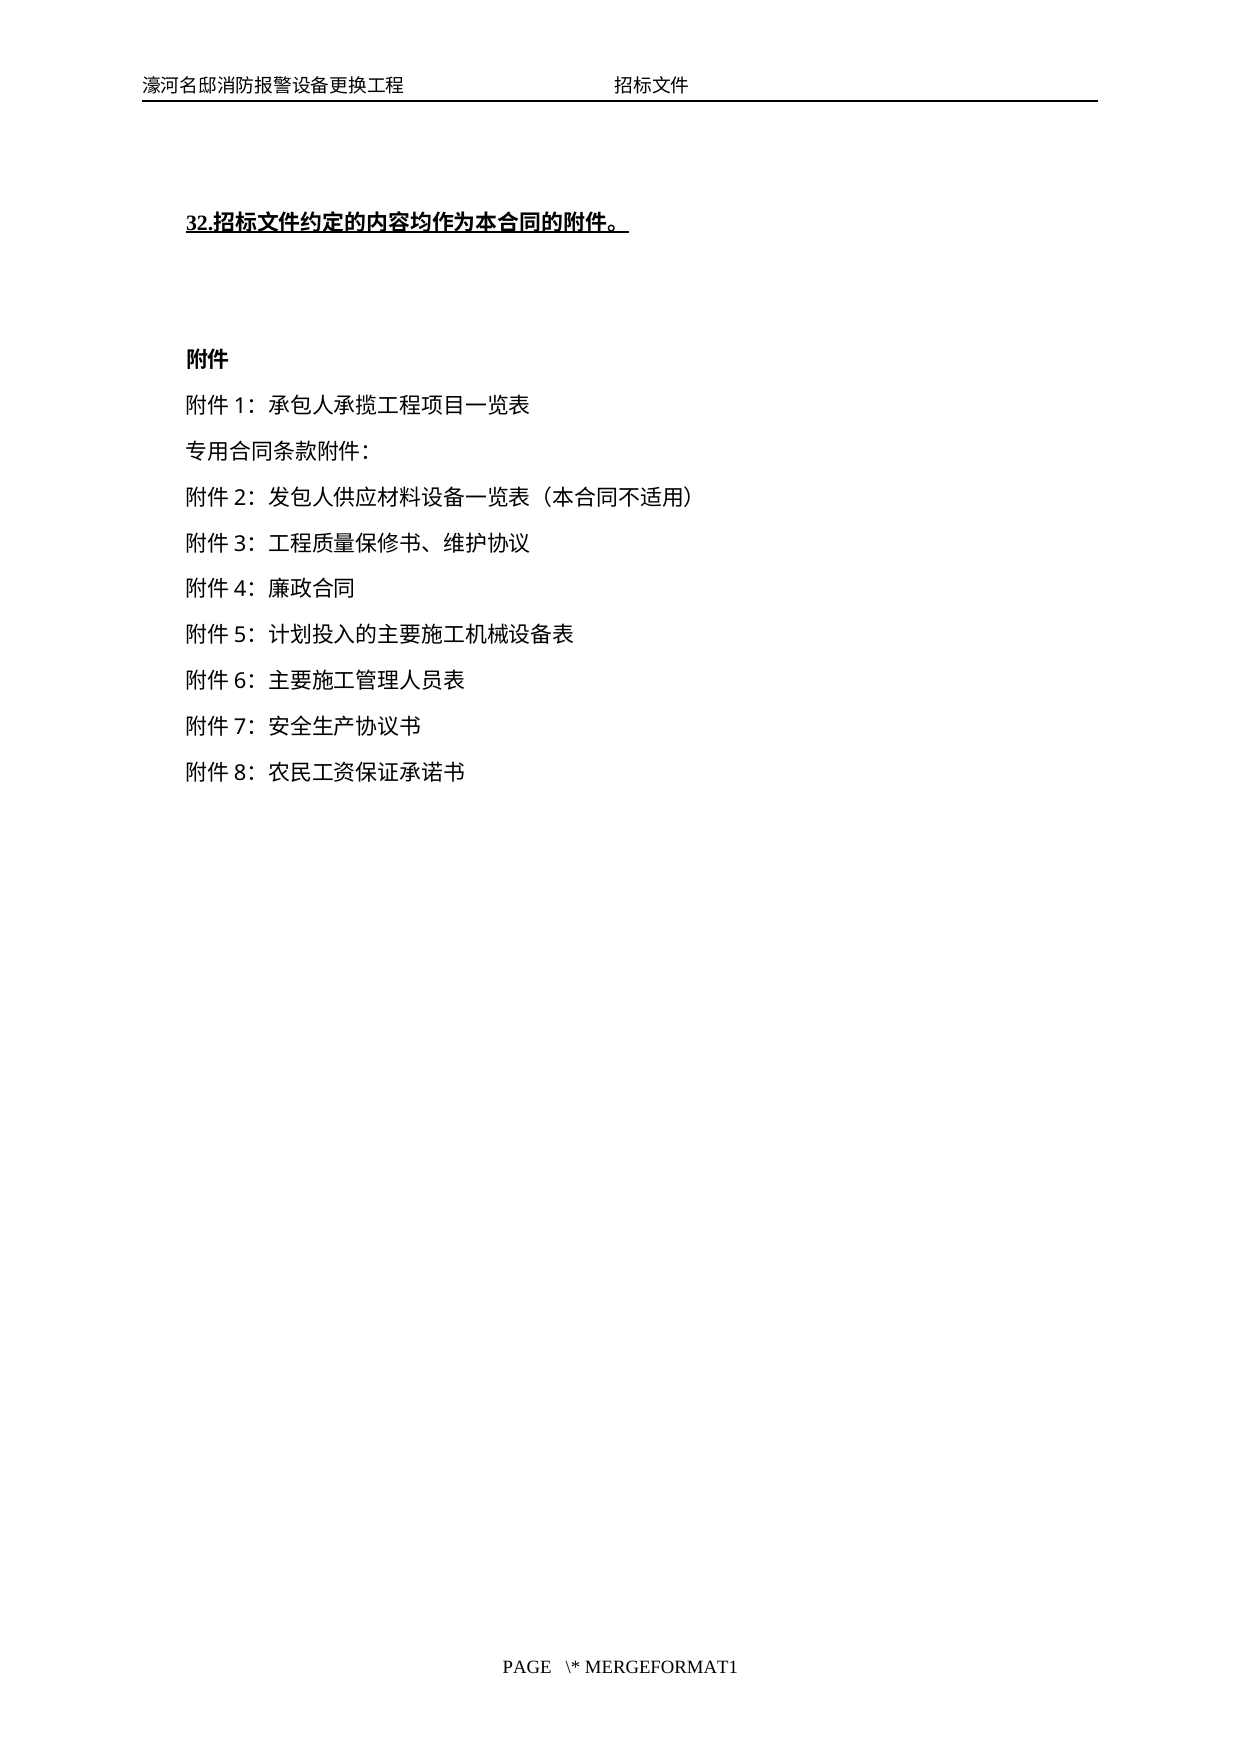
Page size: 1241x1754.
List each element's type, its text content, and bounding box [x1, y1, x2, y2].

text 附件5：计划投入的主要施工机械设备表 [142, 606, 1098, 652]
text 附件7：安全生产协议书 [142, 698, 1098, 743]
text 专用合同条款附件： [142, 423, 1098, 468]
text 附件6：主要施工管理人员表 [142, 652, 1098, 698]
text 附件 [142, 331, 1098, 377]
text 附件2：发包人供应材料设备一览表（本合同不适用） [142, 468, 1098, 514]
text 附件8：农民工资保证承诺书 [142, 743, 1098, 789]
text 附件1：承包人承揽工程项目一览表 [142, 377, 1098, 423]
text 附件3：工程质量保修书、维护协议 [142, 514, 1098, 560]
text 32.招标文件约定的内容均作为本合同的附件。 [142, 193, 1098, 239]
text 附件4：廉政合同 [142, 560, 1098, 606]
